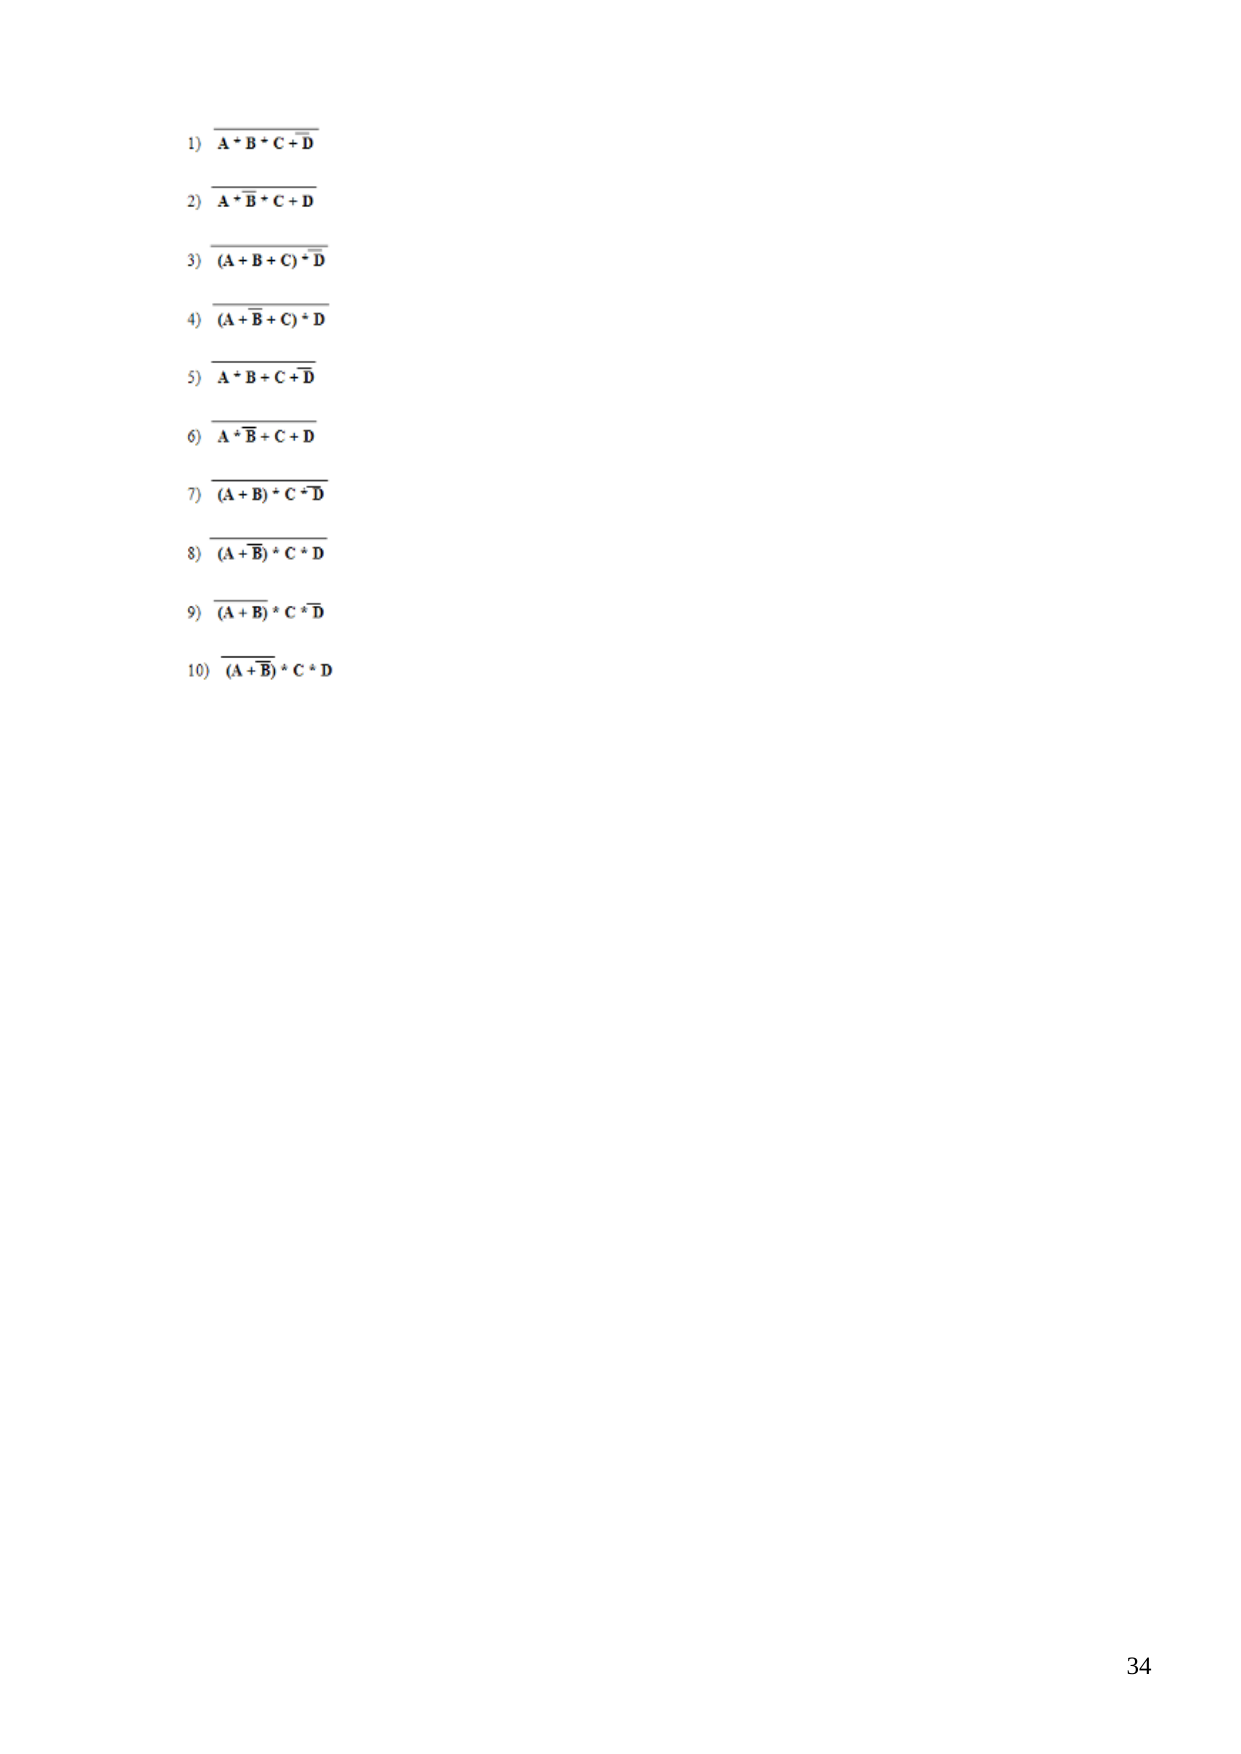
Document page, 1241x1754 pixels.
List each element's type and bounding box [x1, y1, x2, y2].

picture [177, 118, 348, 683]
